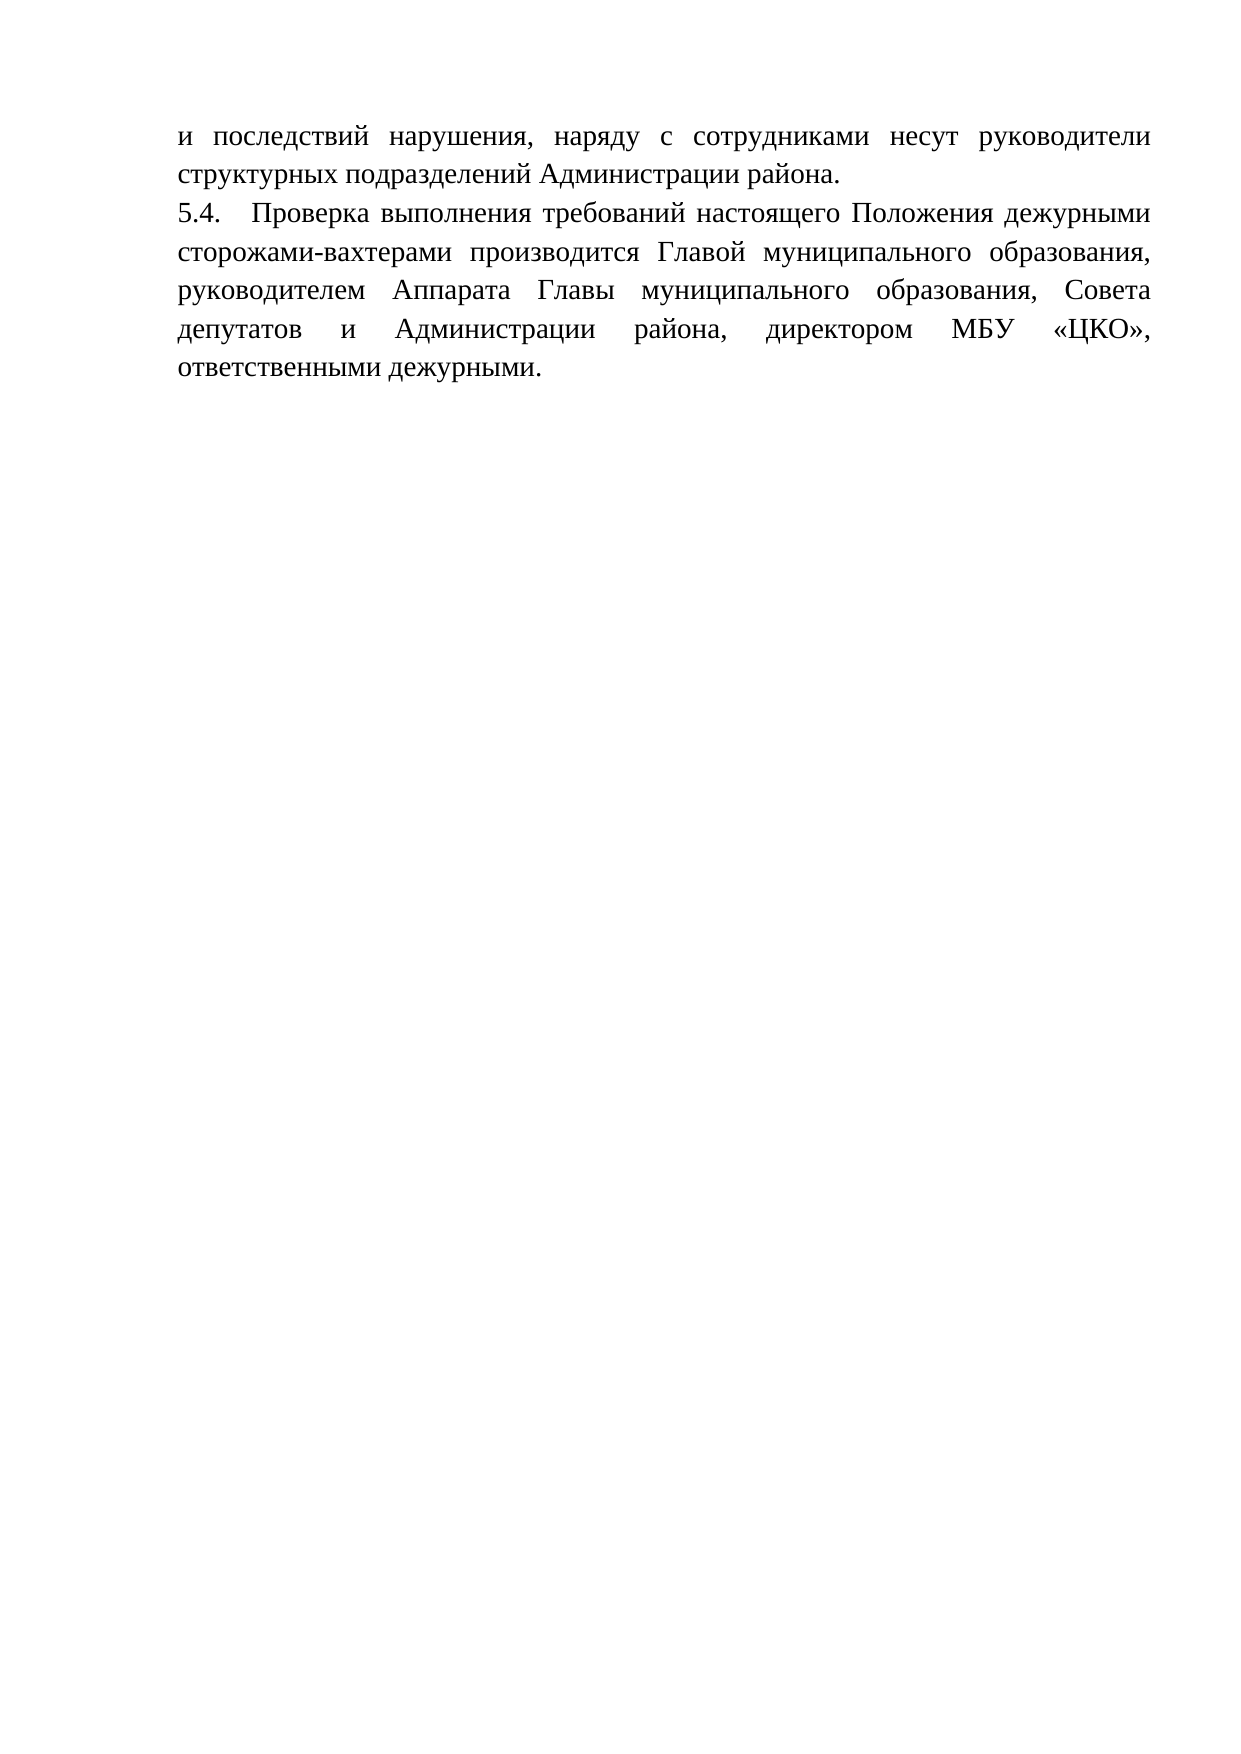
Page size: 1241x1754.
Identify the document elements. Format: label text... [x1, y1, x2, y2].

text 5.4. Проверка выполнения требований настоящего Положения дежурными сторожами-вахтерами производится Главой муниципального образования, руководителем Аппарата Главы муниципального образования, Совета депутатов и Администрации района, директором МБУ «ЦКО», ответственными дежурными. [177, 195, 1152, 383]
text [177, 118, 1152, 190]
